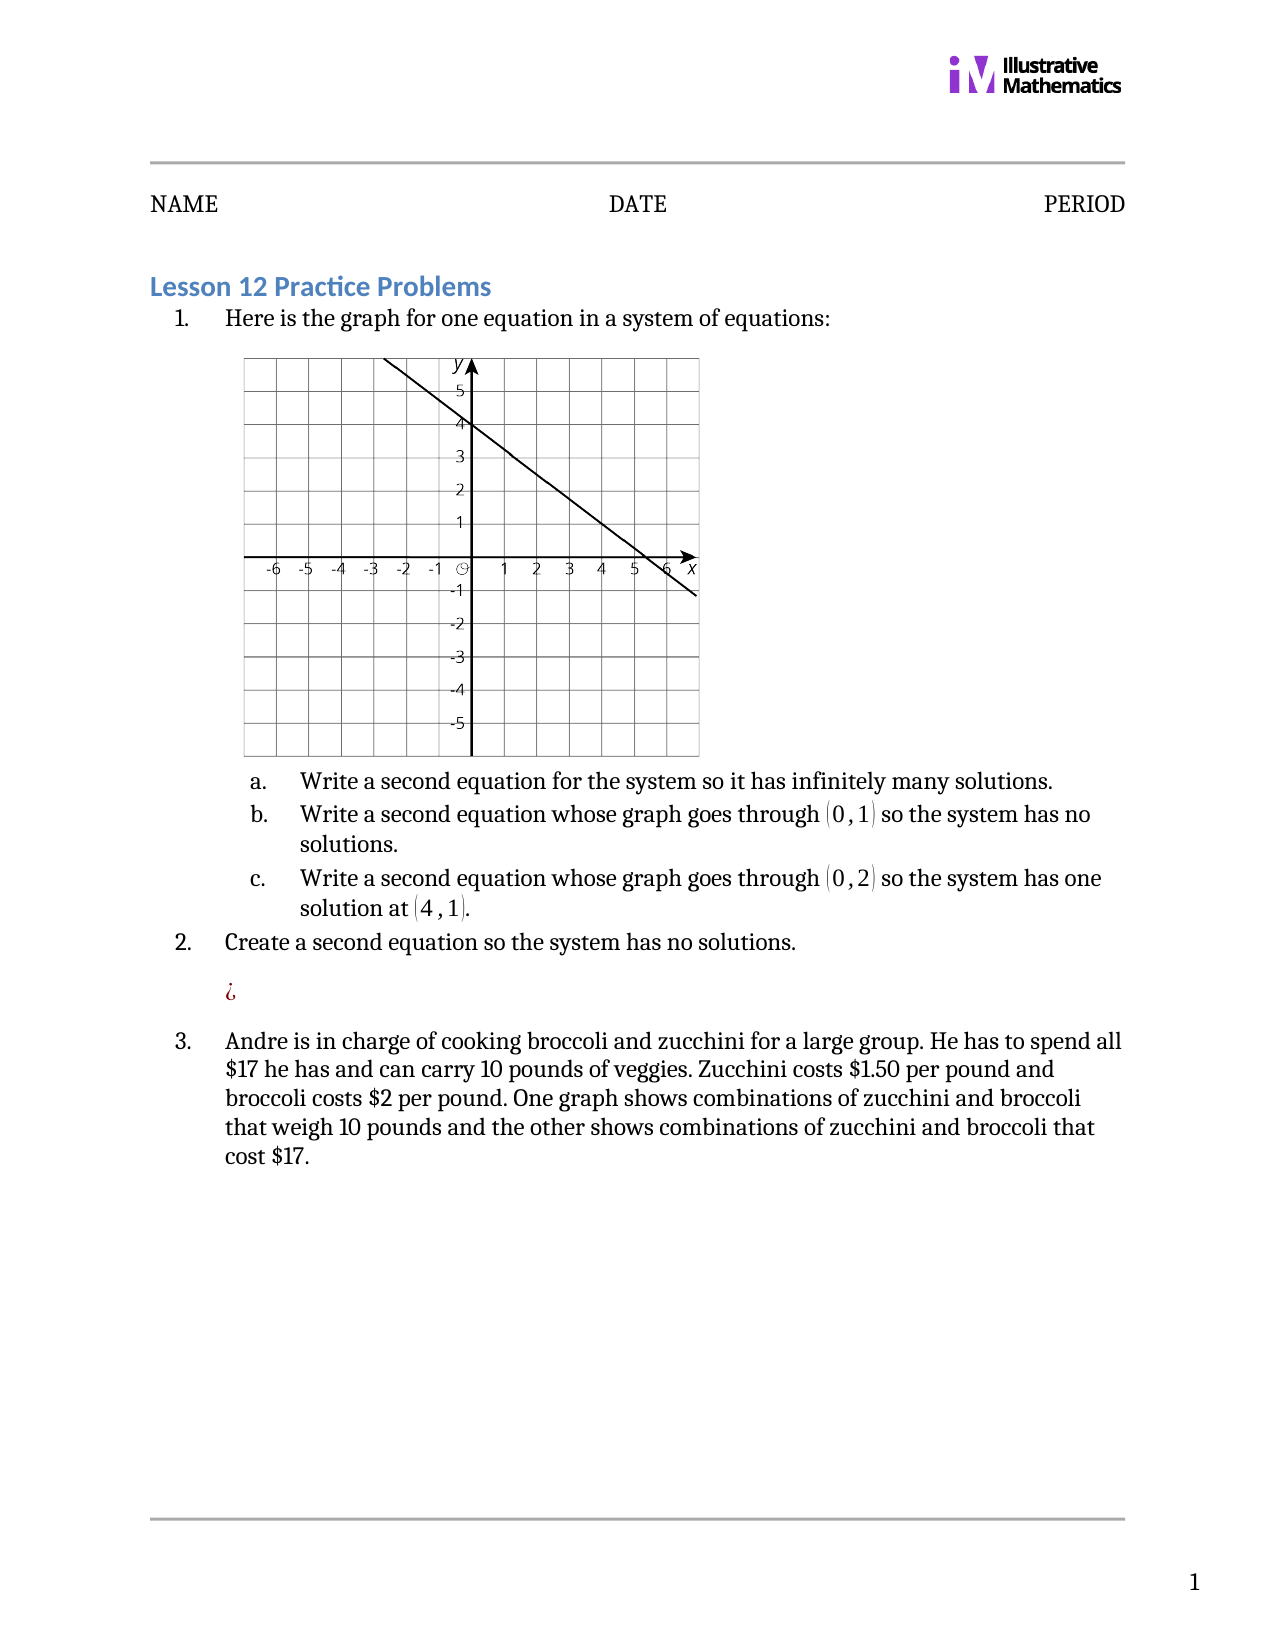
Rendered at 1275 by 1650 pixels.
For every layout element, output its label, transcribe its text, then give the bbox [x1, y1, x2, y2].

list Andre is in charge of cooking broccoli and zucchini for a large group. He has to spend all $17 he has and can carry 10 pounds of veggies. Zucchini costs $1.50 per pound and broccoli costs $2 per pound. One graph shows combinations of zucchini and broccoli that weigh 10 pounds and the other shows combinations of zucchini and broccoli that cost $17. [175, 1027, 1125, 1170]
list Here is the graph for one equation in a system of equations: [175, 304, 1125, 333]
picture [243, 353, 700, 757]
picture [949, 55, 1121, 93]
list Write a second equation whose graph goes through so the system has no solutions. [250, 799, 1125, 859]
list Write a second equation for the system so it has infinitely many solutions. [250, 767, 1125, 796]
list Write a second equation whose graph goes through so the system has one solution at . [250, 862, 1125, 924]
subtitle Lesson 12 Practice Problems [150, 268, 1125, 304]
list Create a second equation so the system has no solutions. [175, 927, 1125, 956]
